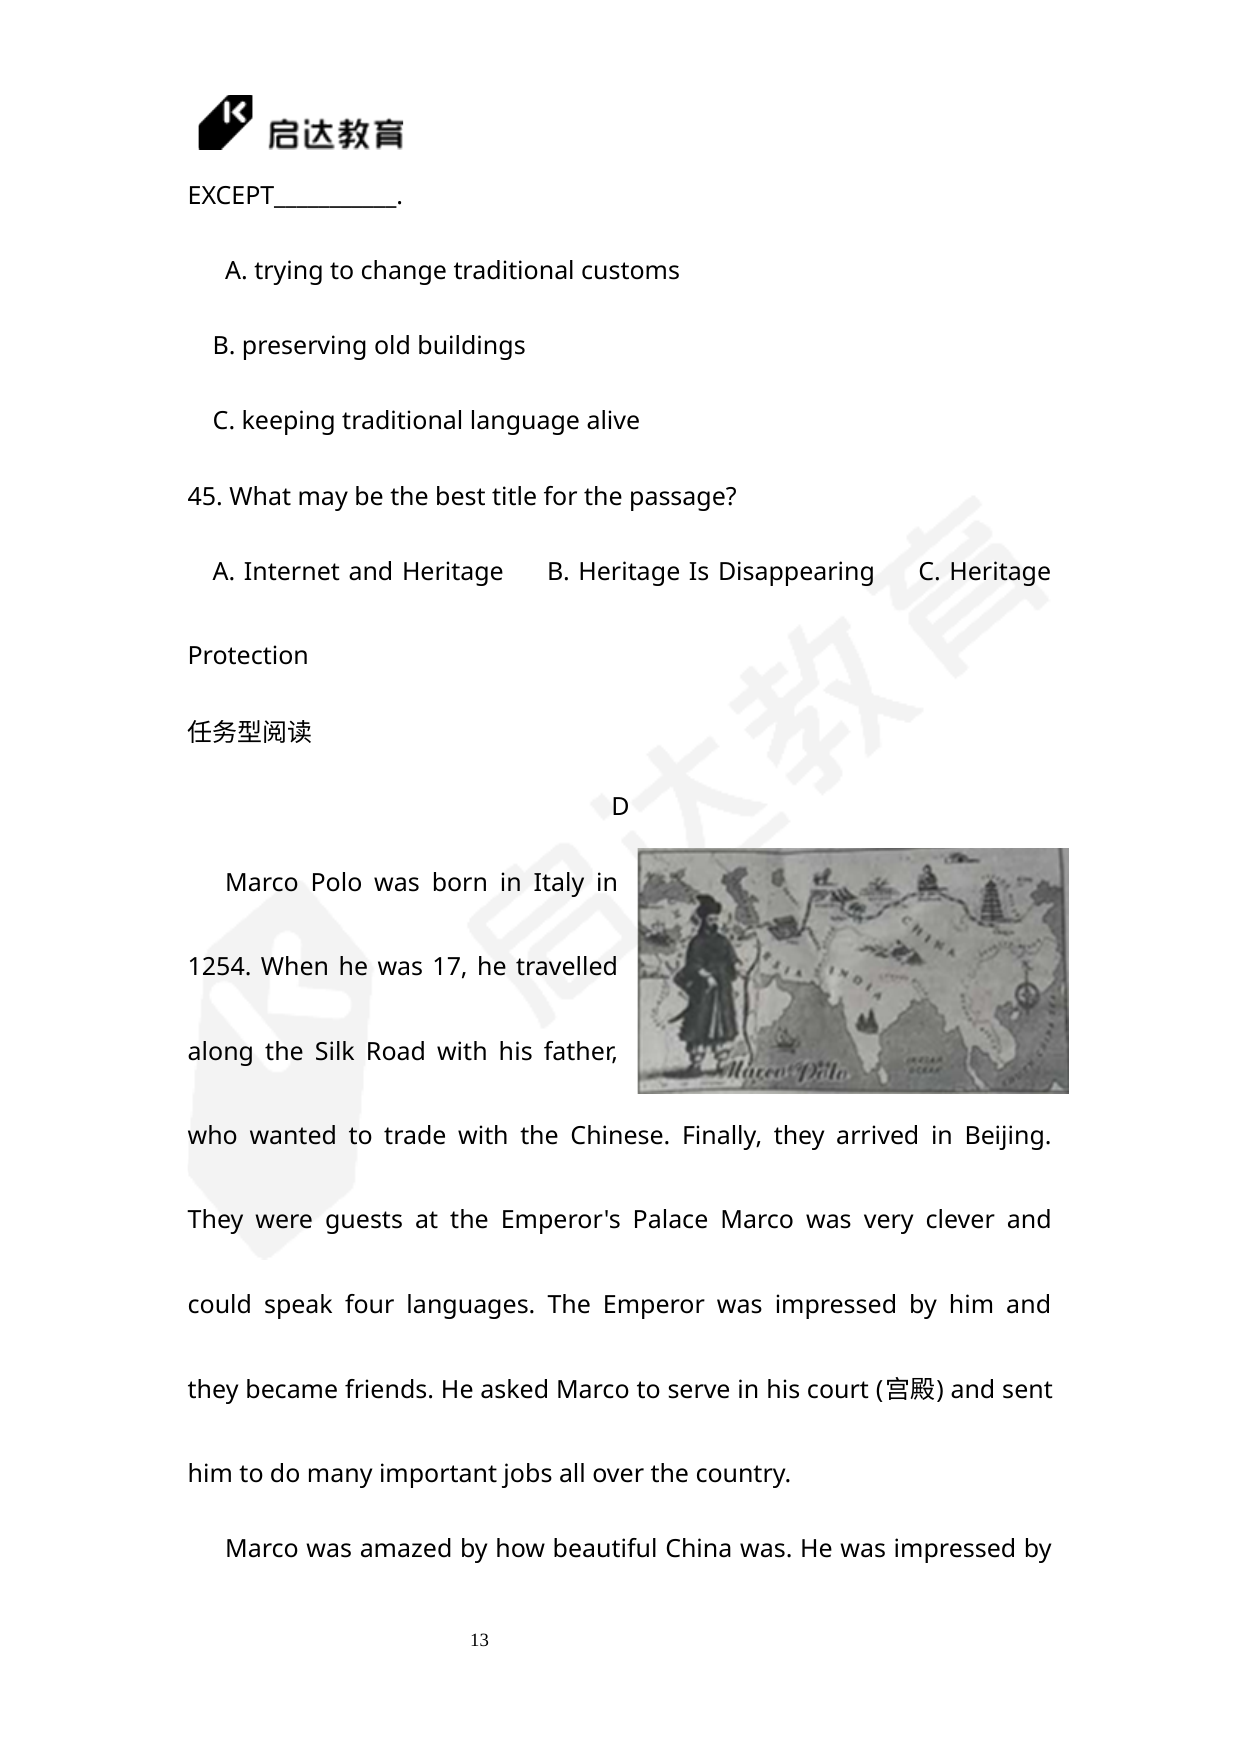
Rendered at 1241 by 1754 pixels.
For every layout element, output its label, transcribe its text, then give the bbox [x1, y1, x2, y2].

text 44. The following statements are parts of heritage protection EXCEPT___________. [187, 162, 1053, 227]
picture [198, 95, 404, 150]
text Marco Polo was born in Italy in 1254. When he was 17, he travelled along the Silk Road with his father, who wanted to trade with the Chinese. Finally, they arrived in Beijing. They were guests at the Emperor's Palace Marco was very clever and could speak four languages. The Emperor was impressed by him and they became friends. He asked Marco to serve in his court (宫殿) and sent him to do many important jobs all over the country. [187, 849, 1053, 1505]
text C. keeping traditional language alive [187, 388, 1053, 453]
text B. preserving old buildings [187, 312, 1053, 377]
text 45. What may be the best title for the passage? [187, 463, 1053, 528]
picture [637, 848, 1069, 1094]
text D [187, 773, 1053, 838]
text 任务型阅读 [187, 698, 1053, 763]
text A. trying to change traditional customs [187, 237, 1053, 302]
text A. Internet and Heritage B. Heritage Is Disappearing C. Heritage Protection [187, 538, 1053, 687]
